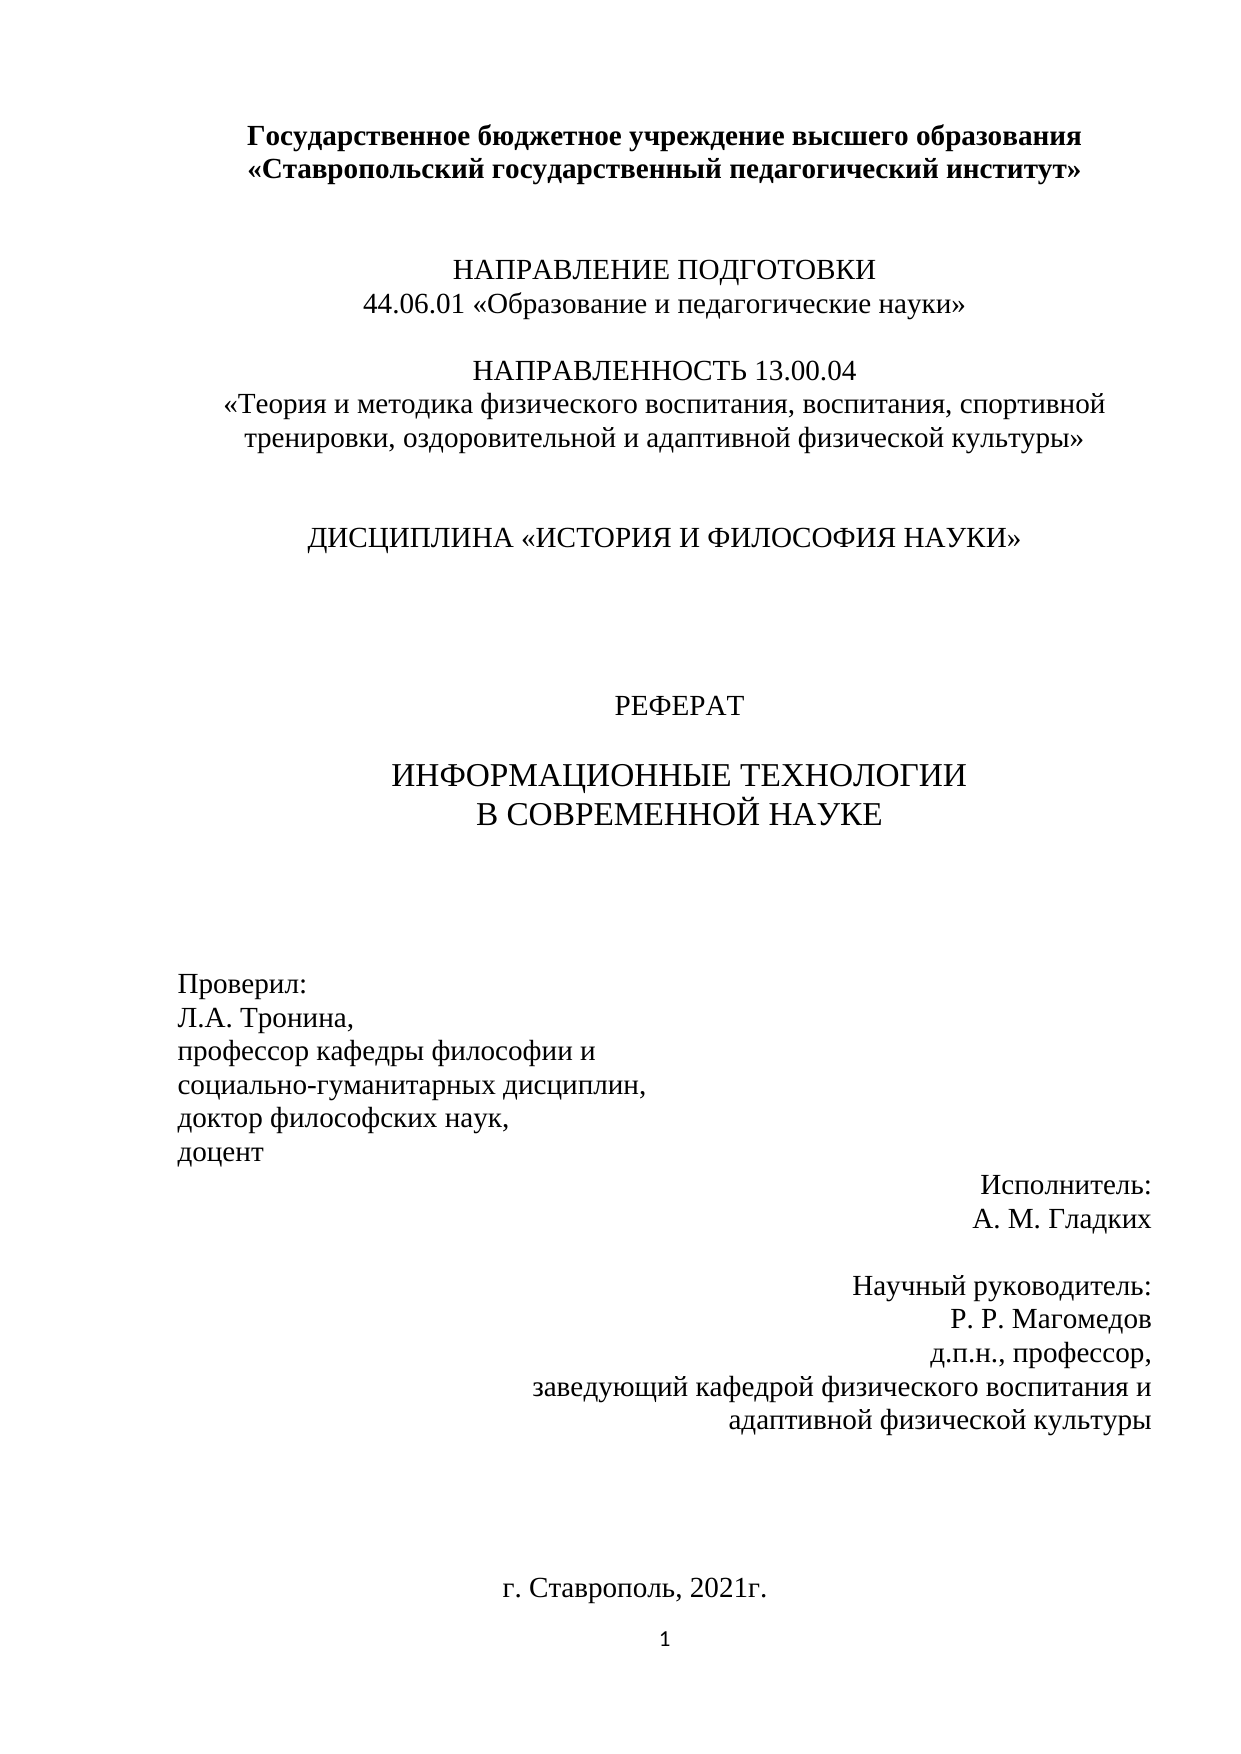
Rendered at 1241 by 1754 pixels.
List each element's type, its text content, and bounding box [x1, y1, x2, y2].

text Государственное бюджетное учреждение высшего образования «Ставропольский государственный педагогический институт» [177, 118, 1152, 185]
text «Теория и методика физического воспитания, воспитания, спортивной тренировки, оздоровительной и адаптивной физической культуры» [177, 386, 1152, 453]
text профессор кафедры философии и [177, 1033, 1152, 1067]
text ДИСЦИПЛИНА «ИСТОРИЯ И ФИЛОСОФИЯ НАУКИ» [177, 521, 1152, 554]
text адаптивной физической культуры [177, 1402, 1152, 1436]
text НАПРАВЛЕННОСТЬ 13.00.04 [177, 353, 1152, 386]
text доцент [177, 1134, 1152, 1167]
text Исполнитель: [177, 1167, 1152, 1201]
text 44.06.01 «Образование и педагогические науки» [177, 286, 1152, 319]
text д.п.н., профессор, [177, 1335, 1152, 1369]
text Научный руководитель: [177, 1268, 1152, 1302]
text НАПРАВЛЕНИЕ ПОДГОТОВКИ [177, 252, 1152, 286]
text доктор философских наук, [177, 1100, 1152, 1134]
text Л.А. Тронина, [177, 1000, 1152, 1033]
text В СОВРЕМЕННОЙ НАУКЕ [177, 794, 1152, 832]
text социально-гуманитарных дисциплин, [177, 1067, 1152, 1100]
text заведующий кафедрой физического воспитания и [177, 1369, 1152, 1402]
text А. М. Гладких [177, 1201, 1152, 1234]
text Р. Р. Магомедов [177, 1302, 1152, 1335]
text РЕФЕРАТ [177, 688, 1152, 722]
text г. Ставрополь, 2021г. [118, 1570, 1152, 1603]
text Проверил: [177, 966, 1152, 1000]
text ИНФОРМАЦИОННЫЕ ТЕХНОЛОГИИ [177, 755, 1152, 794]
